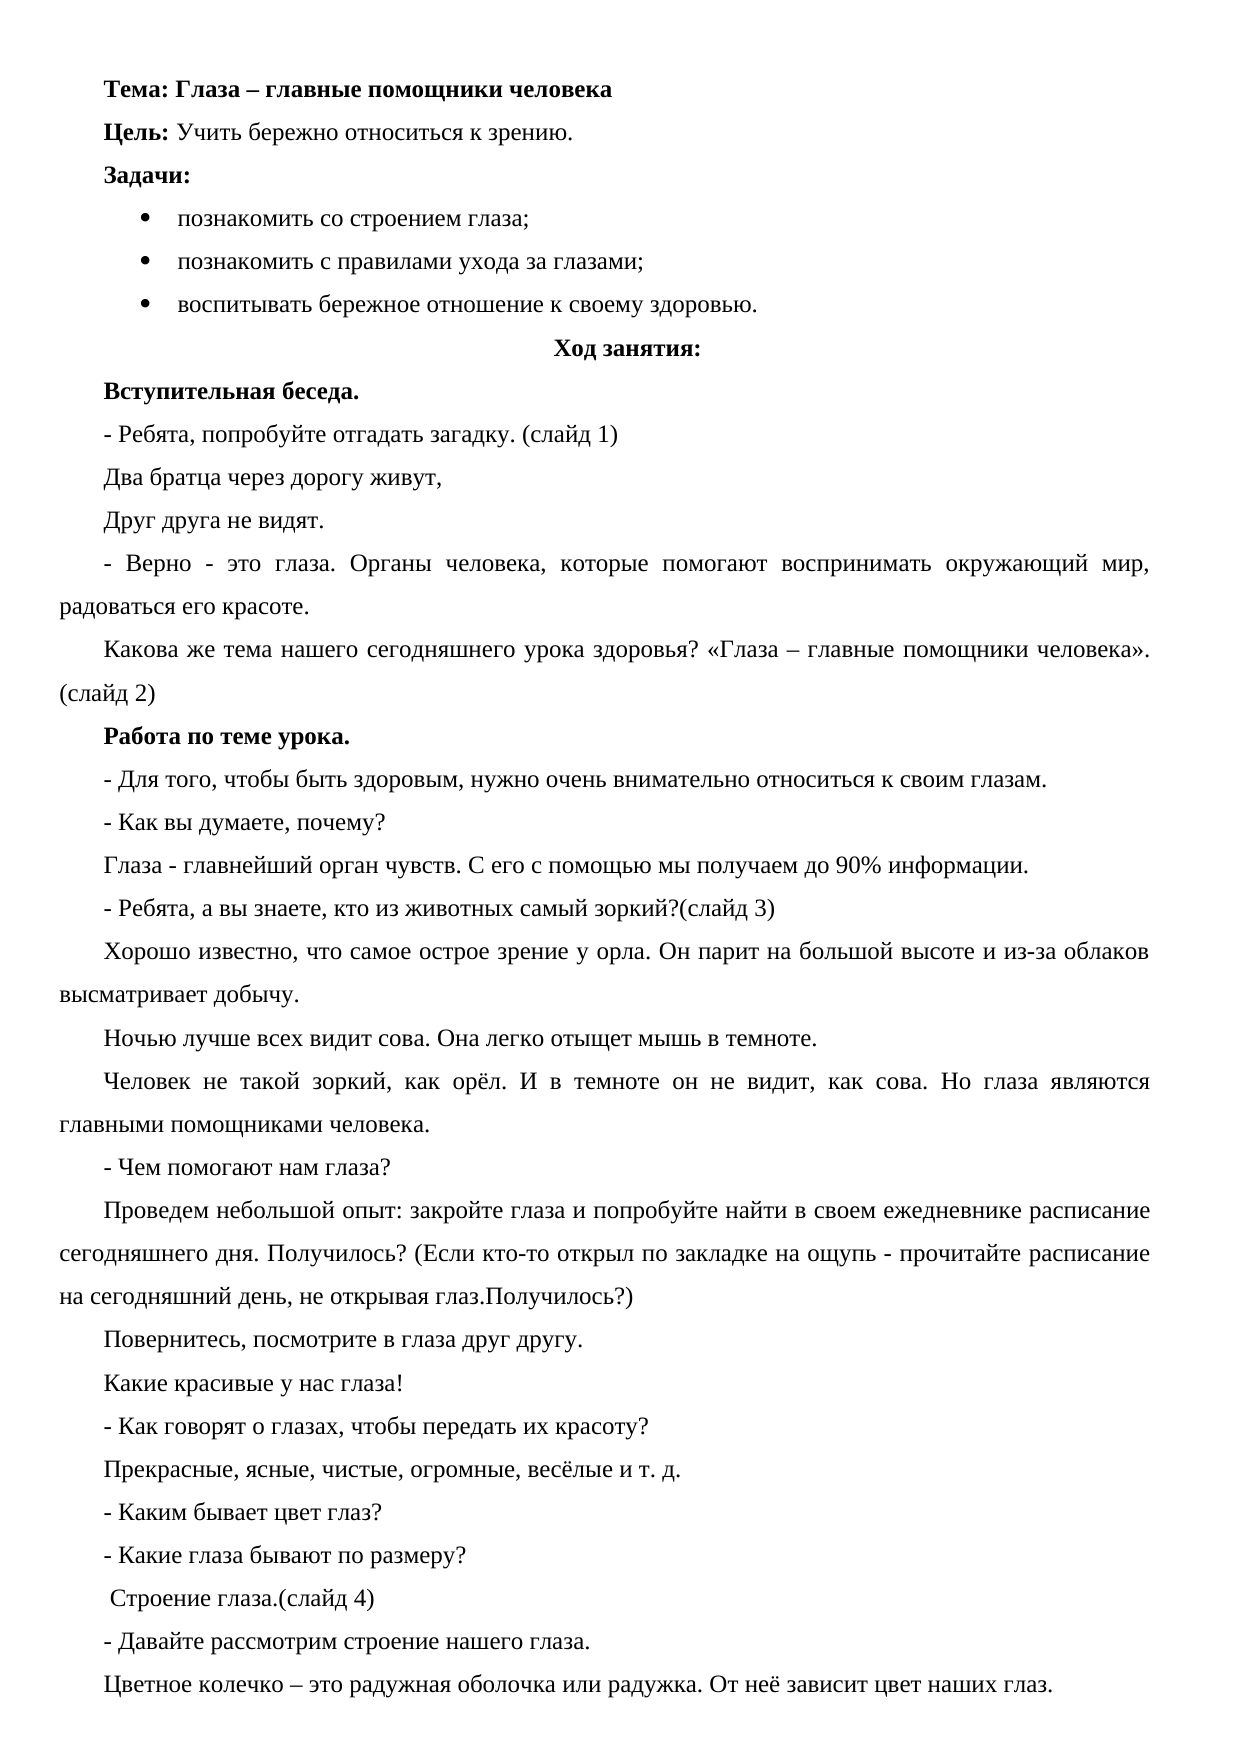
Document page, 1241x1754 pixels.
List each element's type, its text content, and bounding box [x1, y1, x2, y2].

text Тема: Глаза – главные помощники человека [59, 74, 1152, 103]
text - Давайте рассмотрим строение нашего глаза. [59, 1626, 1152, 1655]
text - Верно - это глаза. Органы человека, которые помогают воспринимать окружающий мир, радоваться его красоте. [59, 548, 1152, 620]
text Глаза - главнейший орган чувств. С его с помощью мы получаем до 90% информации. [59, 850, 1152, 879]
text Цель: Учить бережно относиться к зрению. [59, 117, 1152, 146]
text Какова же тема нашего сегодняшнего урока здоровья? «Глаза – главные помощники человека». (слайд 2) [59, 634, 1152, 706]
text Работа по теме урока. [59, 721, 1152, 749]
text Прекрасные, ясные, чистые, огромные, весёлые и т. д. [59, 1454, 1152, 1483]
text Проведем небольшой опыт: закройте глаза и попробуйте найти в своем ежедневнике расписание сегодняшнего дня. Получилось? (Если кто-то открыл по закладке на ощупь - прочитайте расписание на сегодняшний день, не открывая глаз.Получилось?) [59, 1195, 1152, 1310]
text Задачи: [59, 160, 1152, 189]
text Друг друга не видят. [59, 505, 1152, 534]
text Вступительная беседа. [59, 376, 1152, 404]
text Два братца через дорогу живут, [59, 462, 1152, 491]
text - Ребята, а вы знаете, кто из животных самый зоркий?(слайд 3) [59, 893, 1152, 922]
text - Для того, чтобы быть здоровым, нужно очень внимательно относиться к своим глазам. [59, 764, 1152, 793]
text - Ребята, попробуйте отгадать загадку. (слайд 1) [59, 419, 1152, 448]
list воспитывать бережное отношение к своему здоровью. [141, 289, 1152, 318]
list познакомить со строением глаза; [141, 203, 1152, 232]
text Ночью лучше всех видит сова. Она легко отыщет мышь в темноте. [59, 1023, 1152, 1051]
text Какие красивые у нас глаза! [59, 1368, 1152, 1396]
list познакомить с правилами ухода за глазами; [141, 246, 1152, 275]
text Хорошо известно, что самое острое зрение у орла. Он парит на большой высоте и из-за облаков высматривает добычу. [59, 936, 1152, 1008]
text Человек не такой зоркий, как орёл. И в темноте он не видит, как сова. Но глаза являются главными помощниками человека. [59, 1066, 1152, 1138]
text Строение глаза.(слайд 4) [59, 1583, 1152, 1612]
text Ход занятия: [59, 333, 1152, 361]
text - Как вы думаете, почему? [59, 807, 1152, 836]
text - Чем помогают нам глаза? [59, 1152, 1152, 1181]
text Цветное колечко – это радужная оболочка или радужка. От неё зависит цвет наших глаз. [59, 1669, 1152, 1698]
text Повернитесь, посмотрите в глаза друг другу. [59, 1324, 1152, 1353]
text - Как говорят о глазах, чтобы передать их красоту? [59, 1411, 1152, 1439]
text - Каким бывает цвет глаз? [59, 1497, 1152, 1526]
text - Какие глаза бывают по размеру? [59, 1540, 1152, 1569]
